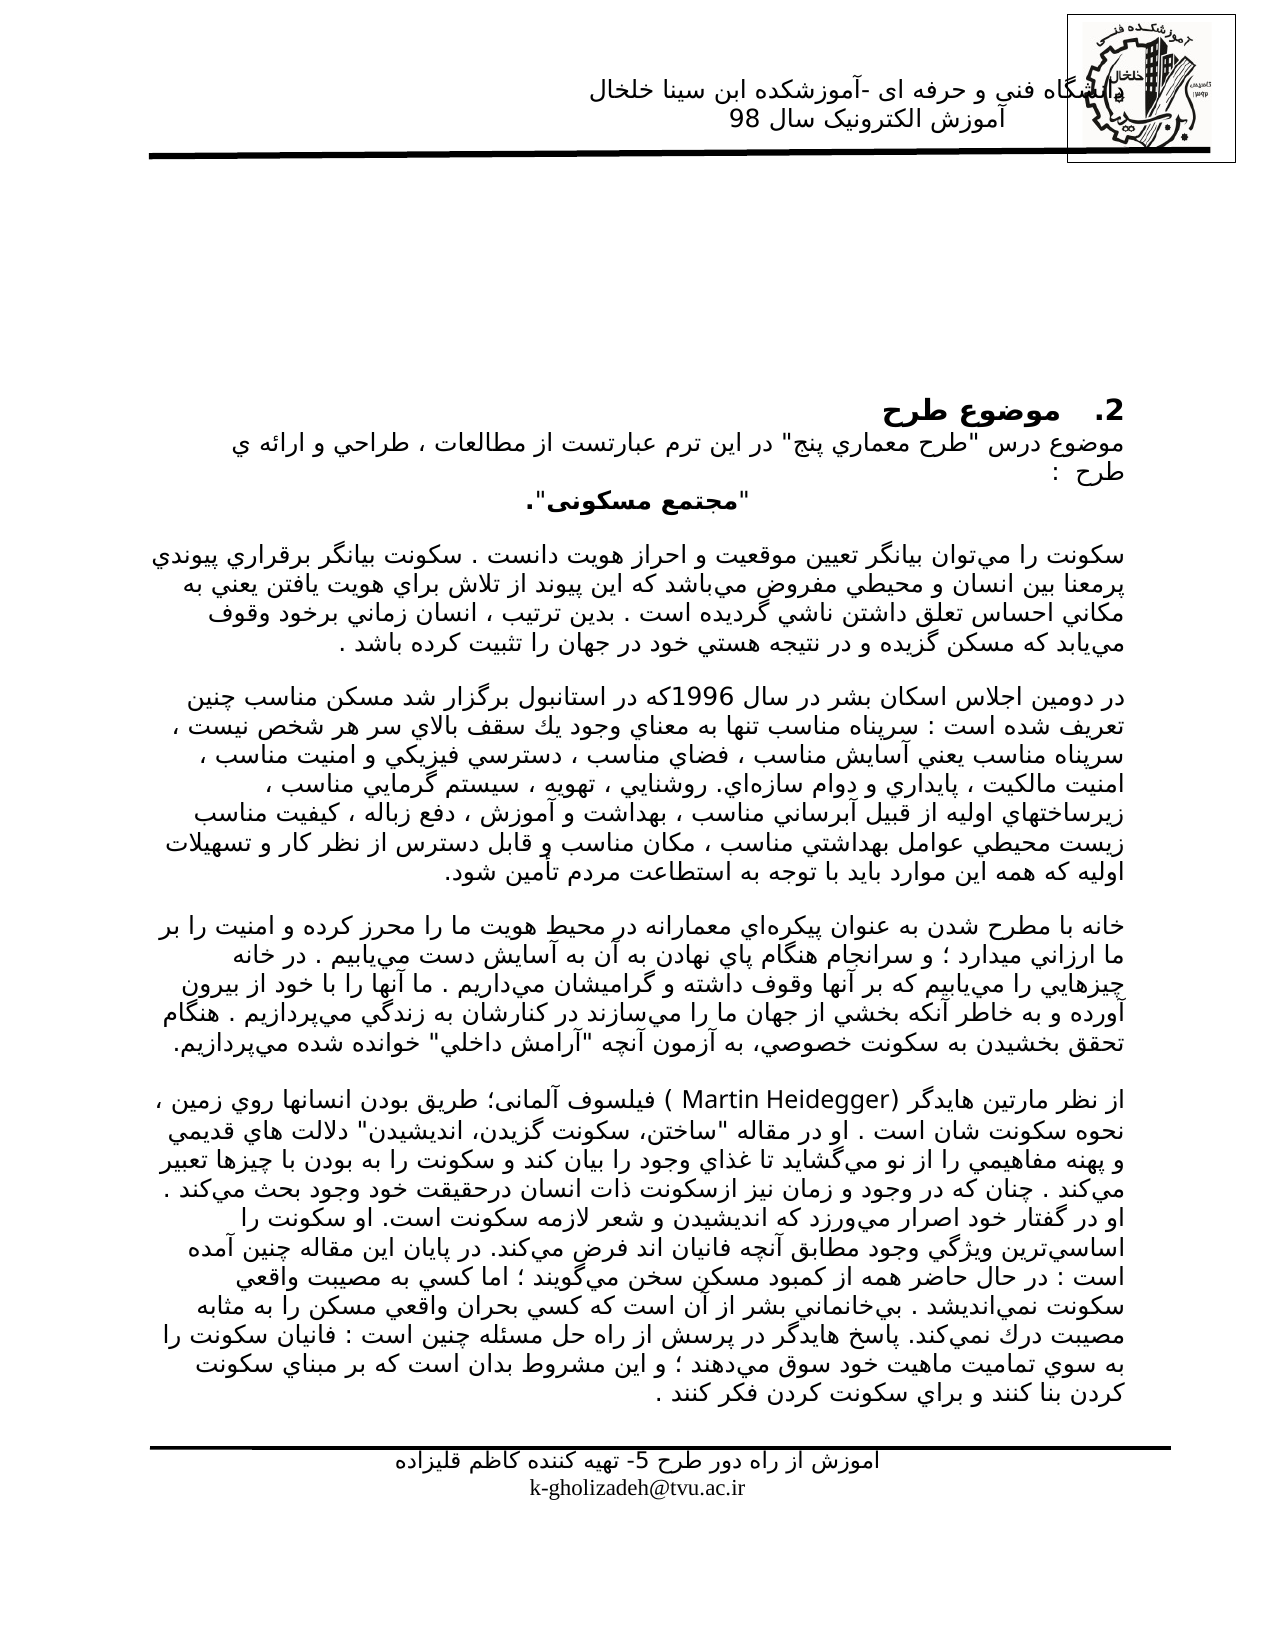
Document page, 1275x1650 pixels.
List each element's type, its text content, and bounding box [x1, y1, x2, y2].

text سكونت را مي‌توان بيانگر تعيين موقعيت و احراز هويت دانست . سكونت بيانگر برقراري پيوندي پرمعنا بين انسان و محيطي مفروض مي‌باشد كه اين پيوند از تلاش براي هويت يافتن يعني به مكاني احساس تعلق داشتن ناشي گرديده است . بدين ترتيب ، انسان زماني برخود وقوف مي‌يابد كه مسكن گزيده و در نتيجه هستي خود در جهان را تثبيت كرده باشد . [150, 540, 1125, 657]
text 2. موضوع طرح [150, 393, 1125, 428]
text خانه با مطرح شدن به عنوان پيكره‌اي معمارانه در محيط هويت ما را محرز كرده و امنيت را بر ما ارزاني ميدارد ؛ و سرانجام هنگام پاي نهادن به آن به آسايش دست مي‌يابيم . در خانه چيزهايي را مي‌يابيم كه بر آنها وقوف داشته و گراميشان مي‌داريم . ما آنها را با خود از بيرون آورده و به خاطر آنكه بخشي از جهان ما را مي‌سازند در كنارشان به زندگي مي‌پردازيم . هنگام تحقق بخشيدن به سكونت خصوصي، به آزمون آنچه "آرامش داخلي" خوانده شده مي‌پردازيم. [150, 911, 1125, 1057]
text در دومين اجلاس اسكان بشر در سال 1996كه در استانبول برگزار شد مسكن مناسب چنين تعريف شده است : سرپناه مناسب تنها به معناي وجود يك سقف بالاي سر هر شخص نيست ، سرپناه مناسب يعني آسايش مناسب ، فضاي مناسب ، دسترسي فيزيكي و امنيت مناسب ، امنيت مالكيت ، پايداري و دوام سازه‌اي. روشنايي ، تهويه ، سيستم گرمايي مناسب ، زيرساختهاي اوليه از قبيل آبرساني مناسب ، بهداشت و آموزش ، دفع زباله ، كيفيت مناسب زيست محيطي عوامل بهداشتي مناسب ، مكان مناسب و قابل دسترس از نظر كار و تسهيلات اوليه كه همه اين موارد بايد با توجه به استطاعت مردم تأمين شود. [150, 682, 1125, 886]
text از نظر مارتین هايدگر (Martin Heidegger ) فیلسوف آلمانی؛ طريق بودن انسانها روي زمين ، نحوه سكونت شان است . او در مقاله "ساختن، سكونت گزيدن، انديشيدن" دلالت هاي قديمي و پهنه مفاهيمي را از نو مي‌گشايد تا غذاي وجود را بيان كند و سكونت را به بودن با چيزها تعبير مي‌كند . چنان كه در وجود و زمان نيز ازسكونت ذات انسان درحقيقت خود وجود بحث مي‌كند . او در گفتار خود اصرار مي‌ورزد كه انديشيدن و شعر لازمه سكونت است. او سكونت را اساسي‌ترين ويژگي وجود مطابق آنچه فانيان ‌اند فرض مي‌كند. در پايان اين مقاله چنين آمده است : در حال حاضر همه از كمبود مسكن سخن مي‌گويند ؛ اما كسي به مصيبت واقعي سكونت نمي‌انديشد . بي‌خانماني بشر از آن است كه كسي بحران واقعي مسكن را به مثابه مصيبت درك نمي‌كند. پاسخ هايدگر در پرسش از راه حل مسئله چنين است : فانيان سكونت را به سوي تماميت ماهيت خود سوق مي‌دهند ؛ و اين مشروط بدان است كه بر مبناي سكونت كردن بنا كنند و براي سكونت كردن فكر كنند . [150, 1082, 1125, 1408]
picture [1082, 22, 1212, 152]
text موضوع درس "طرح معماري پنج" در اين ترم عبارتست از مطالعات ، طراحي و ارائه ي طرح : [150, 428, 1125, 486]
text "مجتمع مسکونی". [150, 486, 1125, 515]
